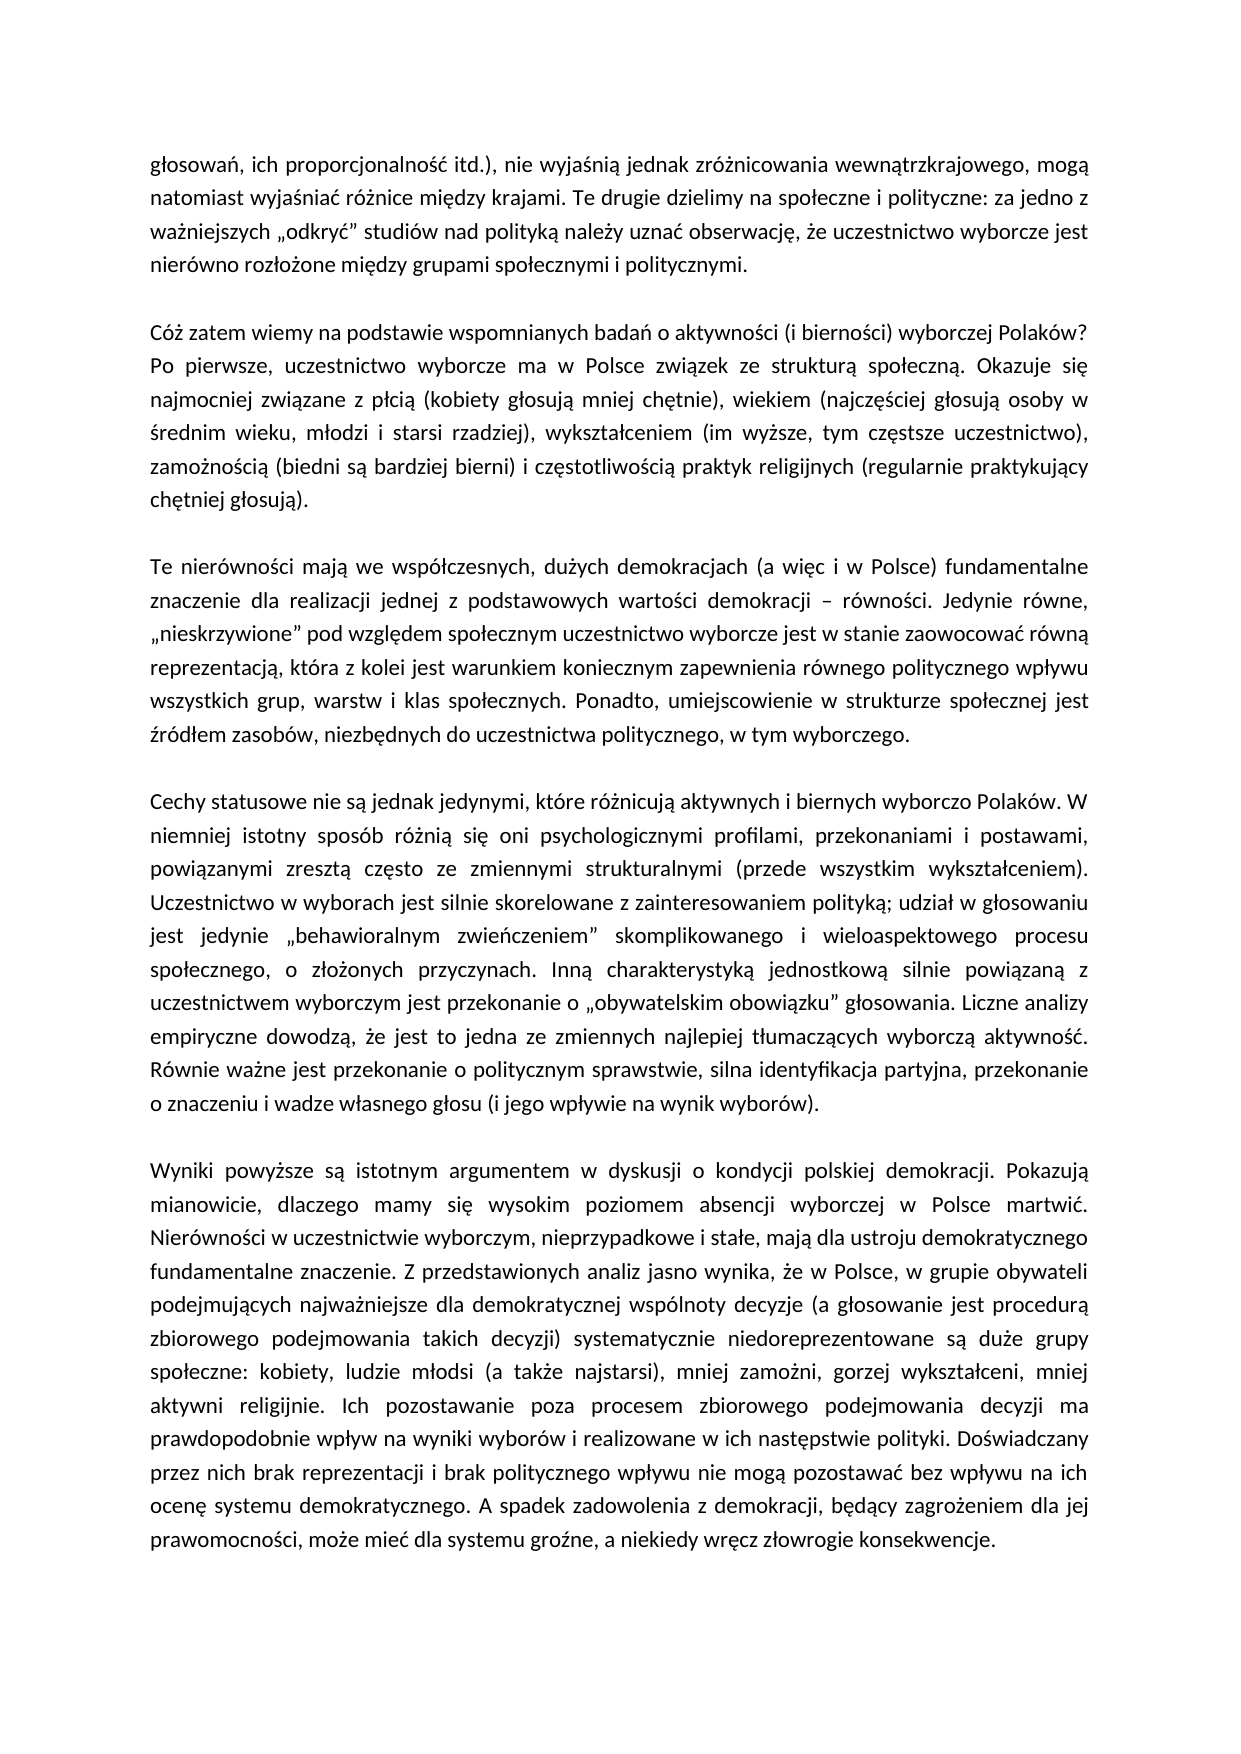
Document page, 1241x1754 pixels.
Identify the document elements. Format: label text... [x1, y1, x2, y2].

text Cechy statusowe nie są jednak jedynymi, które różnicują aktywnych i biernych wyborczo Polaków. W niemniej istotny sposób różnią się oni psychologicznymi profilami, przekonaniami i postawami, powiązanymi zresztą często ze zmiennymi strukturalnymi (przede wszystkim wykształceniem). Uczestnictwo w wyborach jest silnie skorelowane z zainteresowaniem polityką; udział w głosowaniu jest jedynie „behawioralnym zwieńczeniem” skomplikowanego i wieloaspektowego procesu społecznego, o złożonych przyczynach. Inną charakterystyką jednostkową silnie powiązaną z uczestnictwem wyborczym jest przekonanie o „obywatelskim obowiązku” głosowania. Liczne analizy empiryczne dowodzą, że jest to jedna ze zmiennych najlepiej tłumaczących wyborczą aktywność. Równie ważne jest przekonanie o politycznym sprawstwie, silna identyfikacja partyjna, przekonanie o znaczeniu i wadze własnego głosu (i jego wpływie na wynik wyborów). [150, 787, 1090, 1117]
text Te nierówności mają we współczesnych, dużych demokracjach (a więc i w Polsce) fundamentalne znaczenie dla realizacji jednej z podstawowych wartości demokracji – równości. Jedynie równe, „nieskrzywione” pod względem społecznym uczestnictwo wyborcze jest w stanie zaowocować równą reprezentacją, która z kolei jest warunkiem koniecznym zapewnienia równego politycznego wpływu wszystkich grup, warstw i klas społecznych. Ponadto, umiejscowienie w strukturze społecznej jest źródłem zasobów, niezbędnych do uczestnictwa politycznego, w tym wyborczego. [150, 552, 1090, 748]
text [150, 150, 1090, 279]
text Wyniki powyższe są istotnym argumentem w dyskusji o kondycji polskiej demokracji. Pokazują mianowicie, dlaczego mamy się wysokim poziomem absencji wyborczej w Polsce martwić. Nierówności w uczestnictwie wyborczym, nieprzypadkowe i stałe, mają dla ustroju demokratycznego fundamentalne znaczenie. Z przedstawionych analiz jasno wynika, że w Polsce, w grupie obywateli podejmujących najważniejsze dla demokratycznej wspólnoty decyzje (a głosowanie jest procedurą zbiorowego podejmowania takich decyzji) systematycznie niedoreprezentowane są duże grupy społeczne: kobiety, ludzie młodsi (a także najstarsi), mniej zamożni, gorzej wykształceni, mniej aktywni religijnie. Ich pozostawanie poza procesem zbiorowego podejmowania decyzji ma prawdopodobnie wpływ na wyniki wyborów i realizowane w ich następstwie polityki. Doświadczany przez nich brak reprezentacji i brak politycznego wpływu nie mogą pozostawać bez wpływu na ich ocenę systemu demokratycznego. A spadek zadowolenia z demokracji, będący zagrożeniem dla jej prawomocności, może mieć dla systemu groźne, a niekiedy wręcz złowrogie konsekwencje. [150, 1156, 1090, 1553]
text Cóż zatem wiemy na podstawie wspomnianych badań o aktywności (i bierności) wyborczej Polaków? Po pierwsze, uczestnictwo wyborcze ma w Polsce związek ze strukturą społeczną. Okazuje się najmocniej związane z płcią (kobiety głosują mniej chętnie), wiekiem (najczęściej głosują osoby w średnim wieku, młodzi i starsi rzadziej), wykształceniem (im wyższe, tym częstsze uczestnictwo), zamożnością (biedni są bardziej bierni) i częstotliwością praktyk religijnych (regularnie praktykujący chętniej głosują). [150, 318, 1090, 513]
